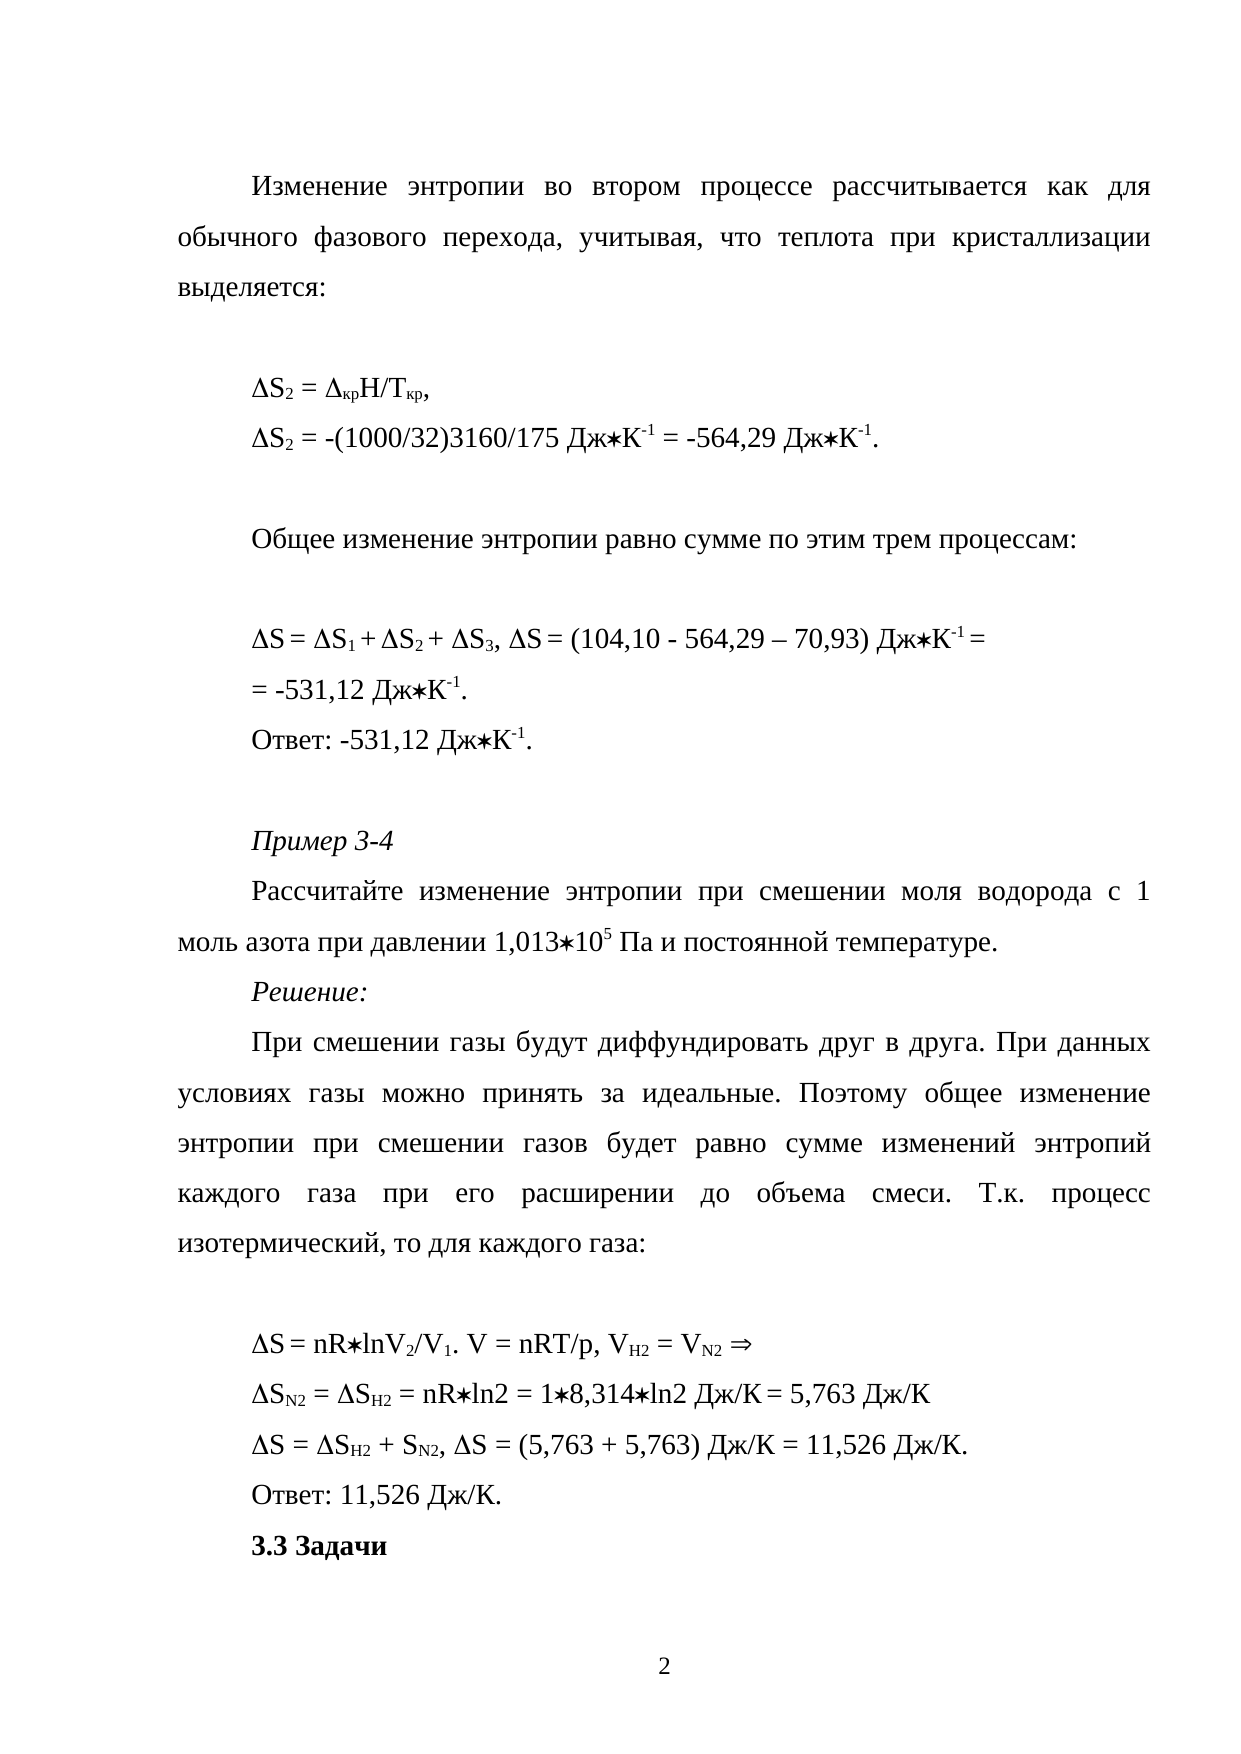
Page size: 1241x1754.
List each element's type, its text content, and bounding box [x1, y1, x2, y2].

text 3.3 Задачи [177, 1528, 1152, 1561]
text Ответ: -531,12 ДжК-1. [177, 722, 1152, 756]
text S = nRlnV2/V1. V = nRT/р, VH2 = VN2 [177, 1326, 1152, 1360]
text Рассчитайте изменение энтропии при смешении моля водорода с 1 моль азота при давлении 1,013105 Па и постоянной температуре. [177, 873, 1152, 957]
text S = S1 + S2 + S3, S = (104,10 - 564,29 – 70,93) ДжК-1 = [177, 621, 1152, 655]
text Решение: [177, 974, 1152, 1008]
text SN2 = SH2 = nRln2 = 18,314ln2 Дж/К = 5,763 Дж/К [177, 1377, 1152, 1410]
text S = SH2 + SN2, S = (5,763 + 5,763) Дж/К = 11,526 Дж/К. [177, 1427, 1152, 1461]
text S2 = крН/Ткр, [177, 370, 1152, 403]
text При смешении газы будут диффундировать друг в друга. При данных условиях газы можно принять за идеальные. Поэтому общее изменение энтропии при смешении газов будет равно сумме изменений энтропий каждого газа при его расширении до объема смеси. Т.к. процесс изотермический, то для каждого газа: [177, 1024, 1152, 1259]
text = -531,12 ДжК-1. [177, 672, 1152, 706]
text Ответ: 11,526 Дж/К. [177, 1477, 1152, 1511]
text S2 = -(1000/32)3160/175 ДжК-1 = -564,29 ДжК-1. [177, 420, 1152, 454]
text Изменение энтропии во втором процессе рассчитывается как для обычного фазового перехода, учитывая, что теплота при кристаллизации выделяется: [177, 168, 1152, 303]
text Общее изменение энтропии равно сумме по этим трем процессам: [177, 521, 1152, 554]
subtitle Пример 3-4 [177, 823, 1152, 857]
